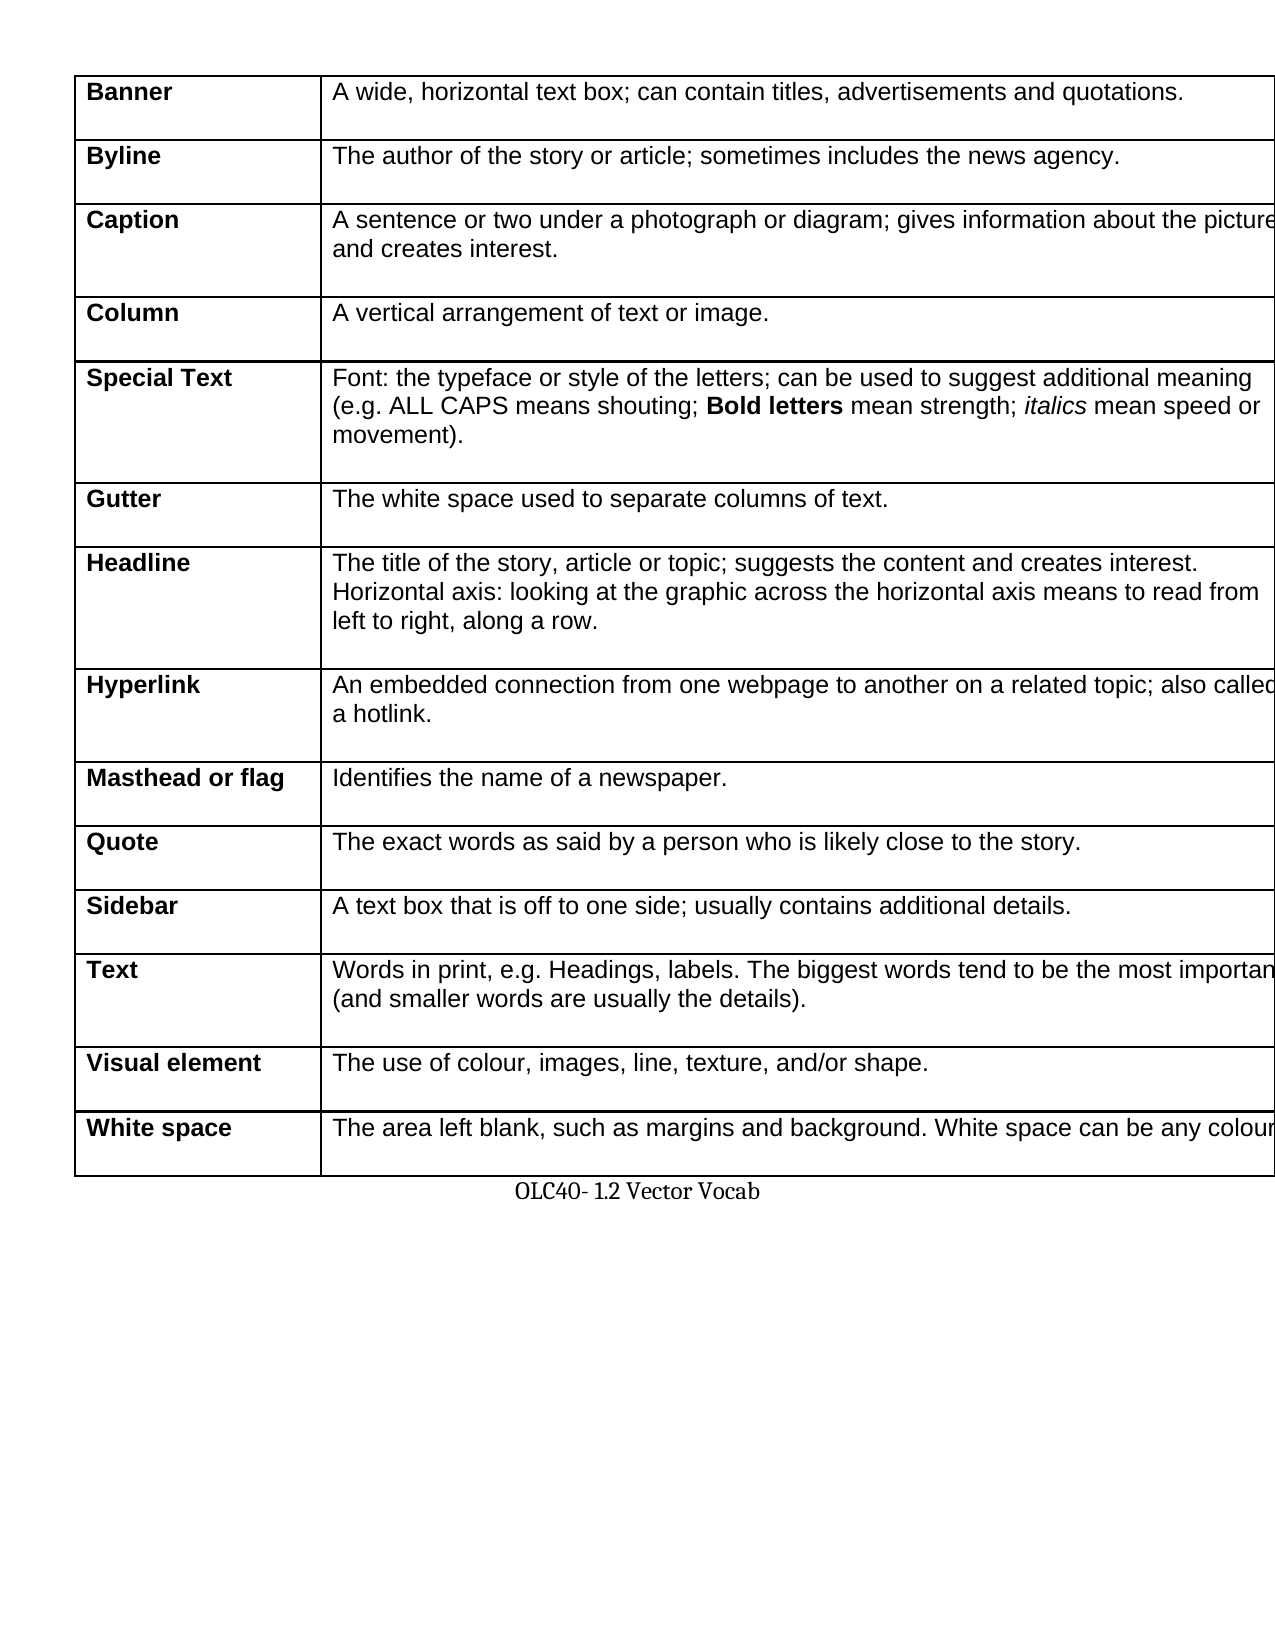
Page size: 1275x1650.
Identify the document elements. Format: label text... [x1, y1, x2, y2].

table_cell The exact words as said by a person who is likely close to the story. [322, 827, 1274, 889]
table_cell A text box that is off to one side; usually contains additional details. [322, 891, 1274, 953]
table_cell The white space used to separate columns of text. [322, 484, 1274, 546]
table_cell A sentence or two under a photograph or diagram; gives information about the picture and creates interest. [322, 205, 1274, 296]
table_cell Column [76, 298, 320, 360]
table_cell The title of the story, article or topic; suggests the content and creates interest. Horizontal axis: looking at the graphic across the horizontal axis means to read from left to right, along a row. [322, 548, 1274, 668]
table_cell Visual element [76, 1048, 320, 1110]
table_cell Identifies the name of a newspaper. [322, 763, 1274, 825]
table_cell An embedded connection from one webpage to another on a related topic; also called a hotlink. [322, 670, 1274, 761]
table_cell Gutter [76, 484, 320, 546]
table_cell Quote [76, 827, 320, 889]
table_cell Sidebar [76, 891, 320, 953]
text OLC40- 1.2 Vector Vocab [75, 1177, 1200, 1205]
table_header Banner [76, 77, 320, 139]
table_cell Words in print, e.g. Headings, labels. The biggest words tend to be the most important (and smaller words are usually the details). [322, 955, 1274, 1046]
table_cell Font: the typeface or style of the letters; can be used to suggest additional meaning (e.g. ALL CAPS means shouting; Bold letters mean strength; italics mean speed or movement). [322, 363, 1274, 482]
table_cell The use of colour, images, line, texture, and/or shape. [322, 1048, 1274, 1110]
table_cell White space [76, 1113, 320, 1174]
table_cell Special Text [76, 363, 320, 482]
table_cell Text [76, 955, 320, 1046]
table_cell Byline [76, 141, 320, 203]
table_cell Hyperlink [76, 670, 320, 761]
table_cell Headline [76, 548, 320, 668]
table_cell Caption [76, 205, 320, 296]
table_header A wide, horizontal text box; can contain titles, advertisements and quotations. [322, 77, 1274, 139]
table_cell Masthead or flag [76, 763, 320, 825]
table_cell The area left blank, such as margins and background. White space can be any colour! [322, 1113, 1274, 1174]
table_cell The author of the story or article; sometimes includes the news agency. [322, 141, 1274, 203]
table_cell A vertical arrangement of text or image. [322, 298, 1274, 360]
